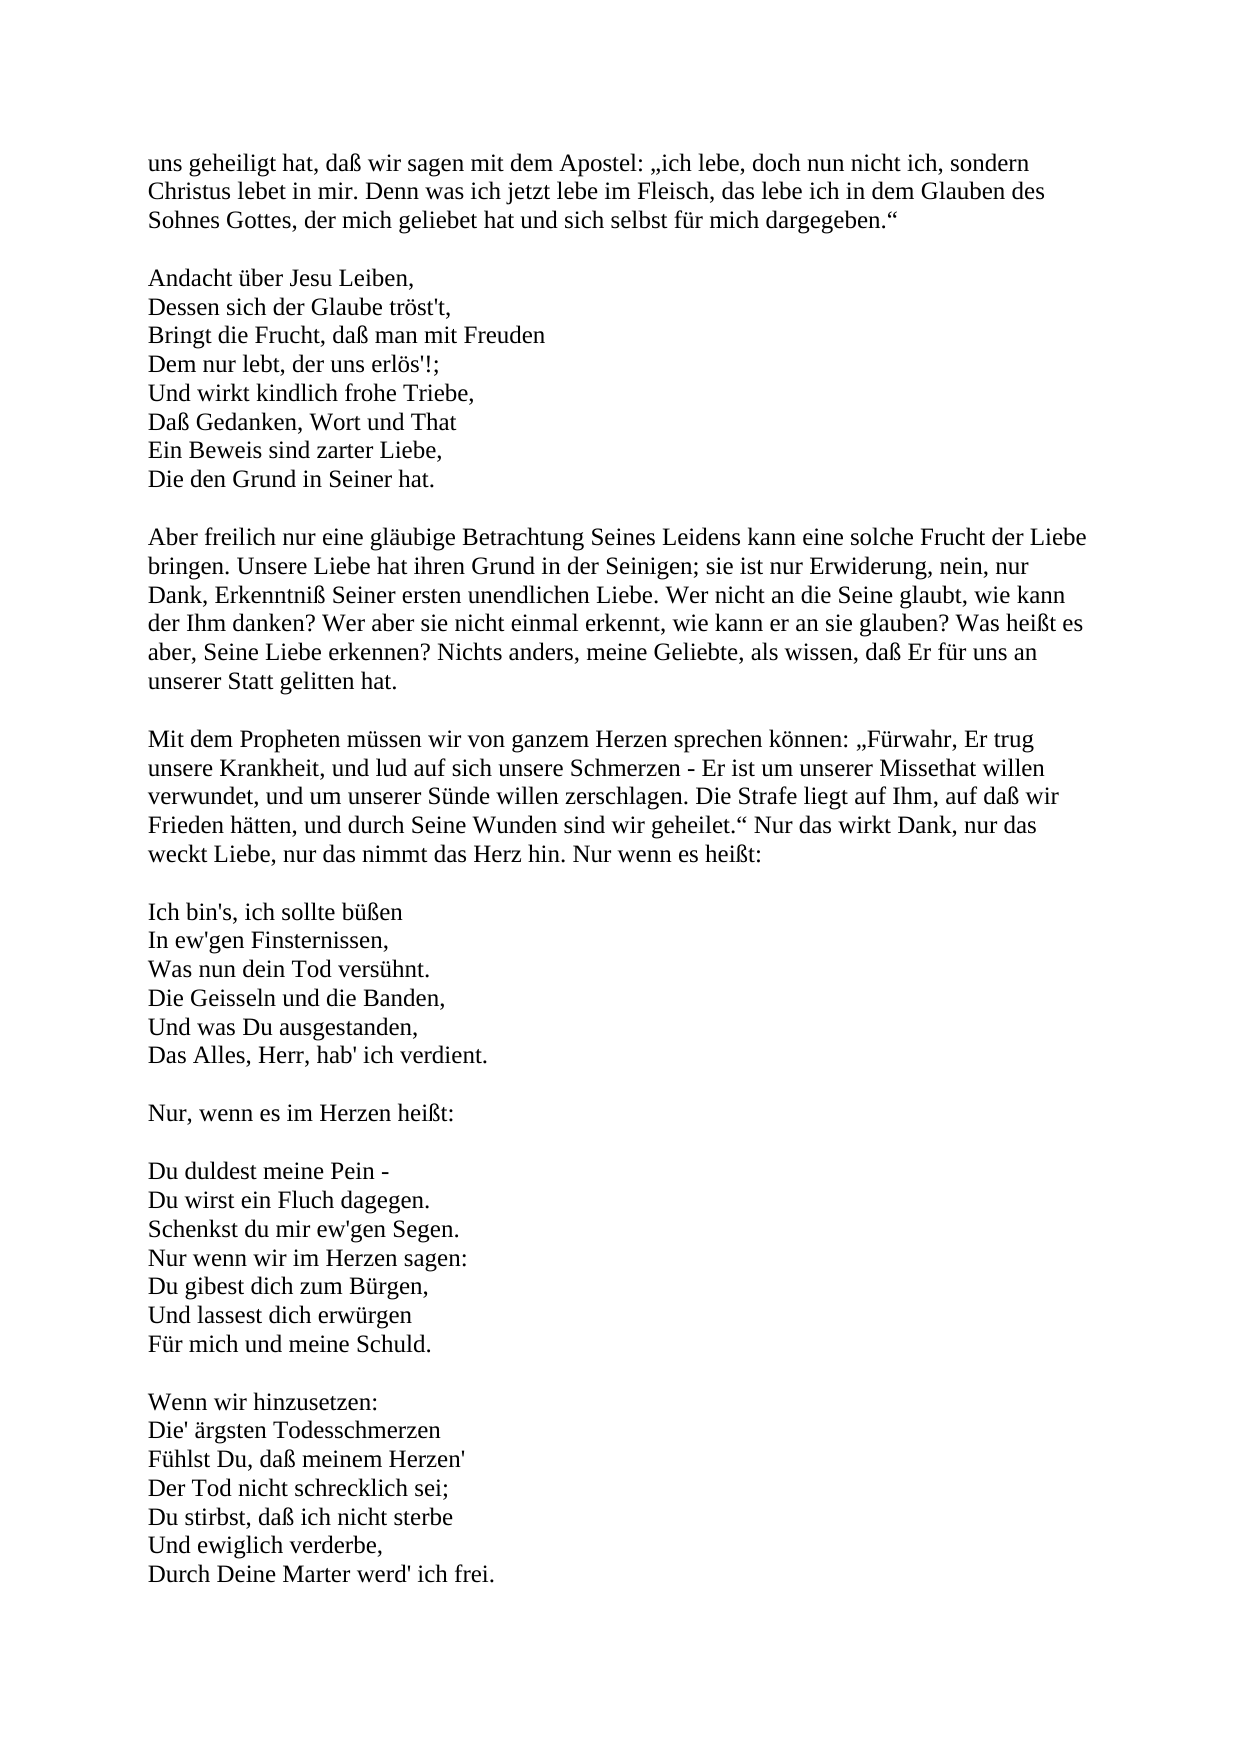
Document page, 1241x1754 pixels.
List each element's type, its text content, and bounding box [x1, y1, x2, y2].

text Andacht über Jesu Leiben, Dessen sich der Glaube tröst't, Bringt die Frucht, daß man mit Freuden Dem nur lebt, der uns erlös'!; Und wirkt kindlich frohe Triebe, Daß Gedanken, Wort und That Ein Beweis sind zarter Liebe, Die den Grund in Seiner hat. [148, 378, 1093, 608]
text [148, 1502, 1093, 1617]
text Ich bin's, ich sollte büßen In ew'gen Finsternissen, Was nun dein Tod versühnt. Die Geisseln und die Banden, Und was Du ausgestanden, Das Alles, Herr, hab' ich verdient. [148, 1012, 1093, 1184]
text Das soll die Passion, die Betrachtung der Leiden Jesum uns wirken, daß wir sie immer wiederholen, und in jedem Jahr erneuern? Könnt ihr es noch fragen, Geliebte? Nein, gewiß nicht. Liebe, antwortet euer Herz, Liebe, Liebe zu dem, der uns also zuerst geliebt, ewige Liebe, die sich ihm weihet und hingibt, wie Er sich uns geweihet, sich uns gegeben, sich für uns geheiligt hat, daß wir sagen mit dem Apostel: „ich lebe, doch nun nicht ich, sondern Christus lebet in mir. Denn was ich jetzt lebe im Fleisch, das lebe ich in dem Glauben des Sohnes Gottes, der mich geliebet hat und sich selbst für mich dargegeben.“ [148, 148, 1093, 349]
text Nur, wenn es im Herzen heißt: [148, 1213, 1093, 1242]
text Aber freilich nur eine gläubige Betrachtung Seines Leidens kann eine solche Frucht der Liebe bringen. Unsere Liebe hat ihren Grund in der Seinigen; sie ist nur Erwiderung, nein, nur Dank, Erkenntniß Seiner ersten unendlichen Liebe. Wer nicht an die Seine glaubt, wie kann der Ihm danken? Wer aber sie nicht einmal erkennt, wie kann er an sie glauben? Was heißt es aber, Seine Liebe erkennen? Nichts anders, meine Geliebte, als wissen, daß Er für uns an unserer Statt gelitten hat. [148, 637, 1093, 810]
text Du duldest meine Pein - Du wirst ein Fluch dagegen. Schenkst du mir ew'gen Segen. Nur wenn wir im Herzen sagen: Du gibest dich zum Bürgen, Und lassest dich erwürgen Für mich und meine Schuld. [148, 1271, 1093, 1473]
text Mit dem Propheten müssen wir von ganzem Herzen sprechen können: „Fürwahr, Er trug unsere Krankheit, und lud auf sich unsere Schmerzen - Er ist um unserer Missethat willen verwundet, und um unserer Sünde willen zerschlagen. Die Strafe liegt auf Ihm, auf daß wir Frieden hätten, und durch Seine Wunden sind wir geheilet.“ Nur das wirkt Dank, nur das weckt Liebe, nur das nimmt das Herz hin. Nur wenn es heißt: [148, 839, 1093, 983]
